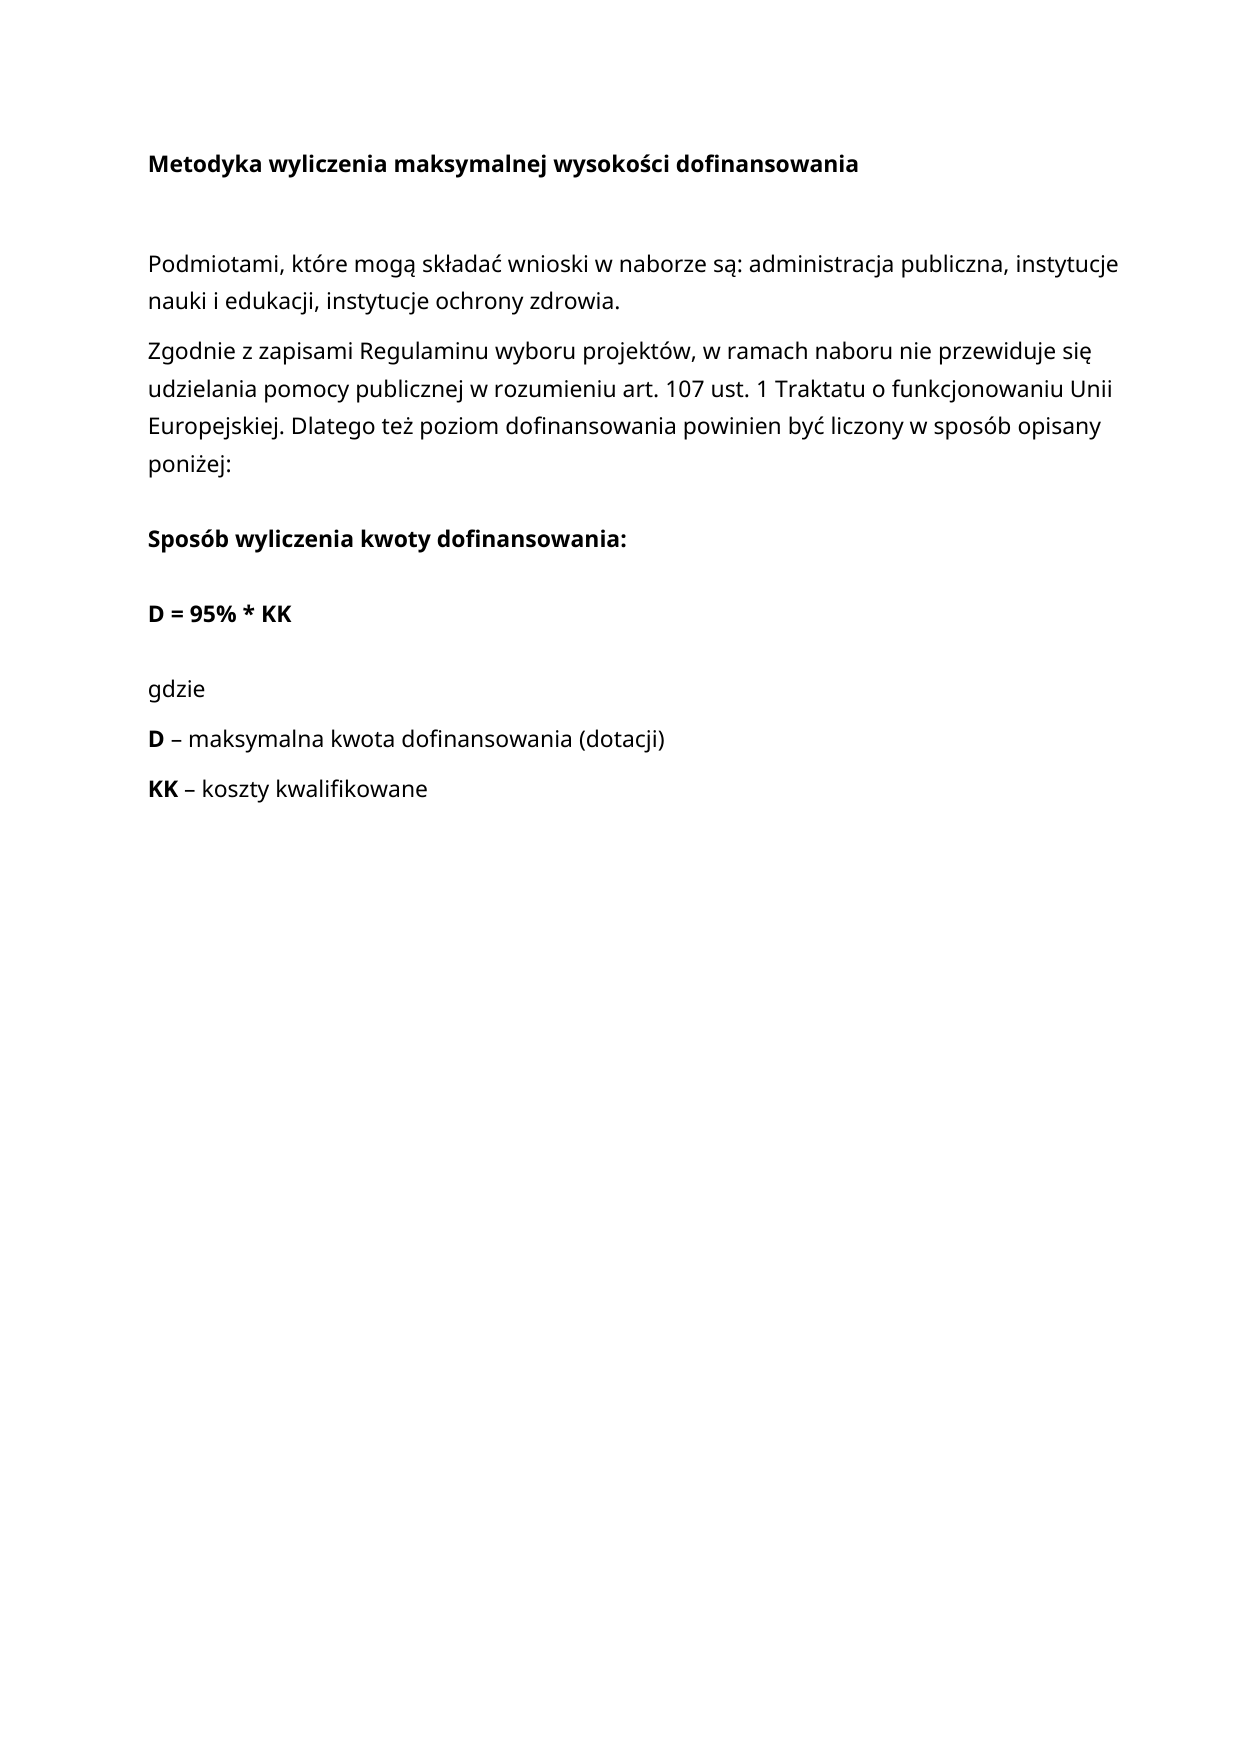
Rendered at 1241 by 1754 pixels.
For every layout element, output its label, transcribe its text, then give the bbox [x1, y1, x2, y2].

text Metodyka wyliczenia maksymalnej wysokości dofinansowania [148, 148, 1122, 179]
text D = 95% * KK [148, 598, 1122, 629]
text Sposób wyliczenia kwoty dofinansowania: [148, 523, 1122, 554]
text Zgodnie z zapisami Regulaminu wyboru projektów, w ramach naboru nie przewiduje się udzielania pomocy publicznej w rozumieniu art. 107 ust. 1 Traktatu o funkcjonowaniu Unii Europejskiej. Dlatego też poziom dofinansowania powinien być liczony w sposób opisany poniżej: [148, 335, 1122, 479]
text Podmiotami, które mogą składać wnioski w naborze są: administracja publiczna, instytucje nauki i edukacji, instytucje ochrony zdrowia. [148, 248, 1122, 316]
text KK – koszty kwalifikowane [148, 773, 1122, 804]
text gdzie [148, 673, 1122, 704]
text D – maksymalna kwota dofinansowania (dotacji) [148, 723, 1122, 754]
